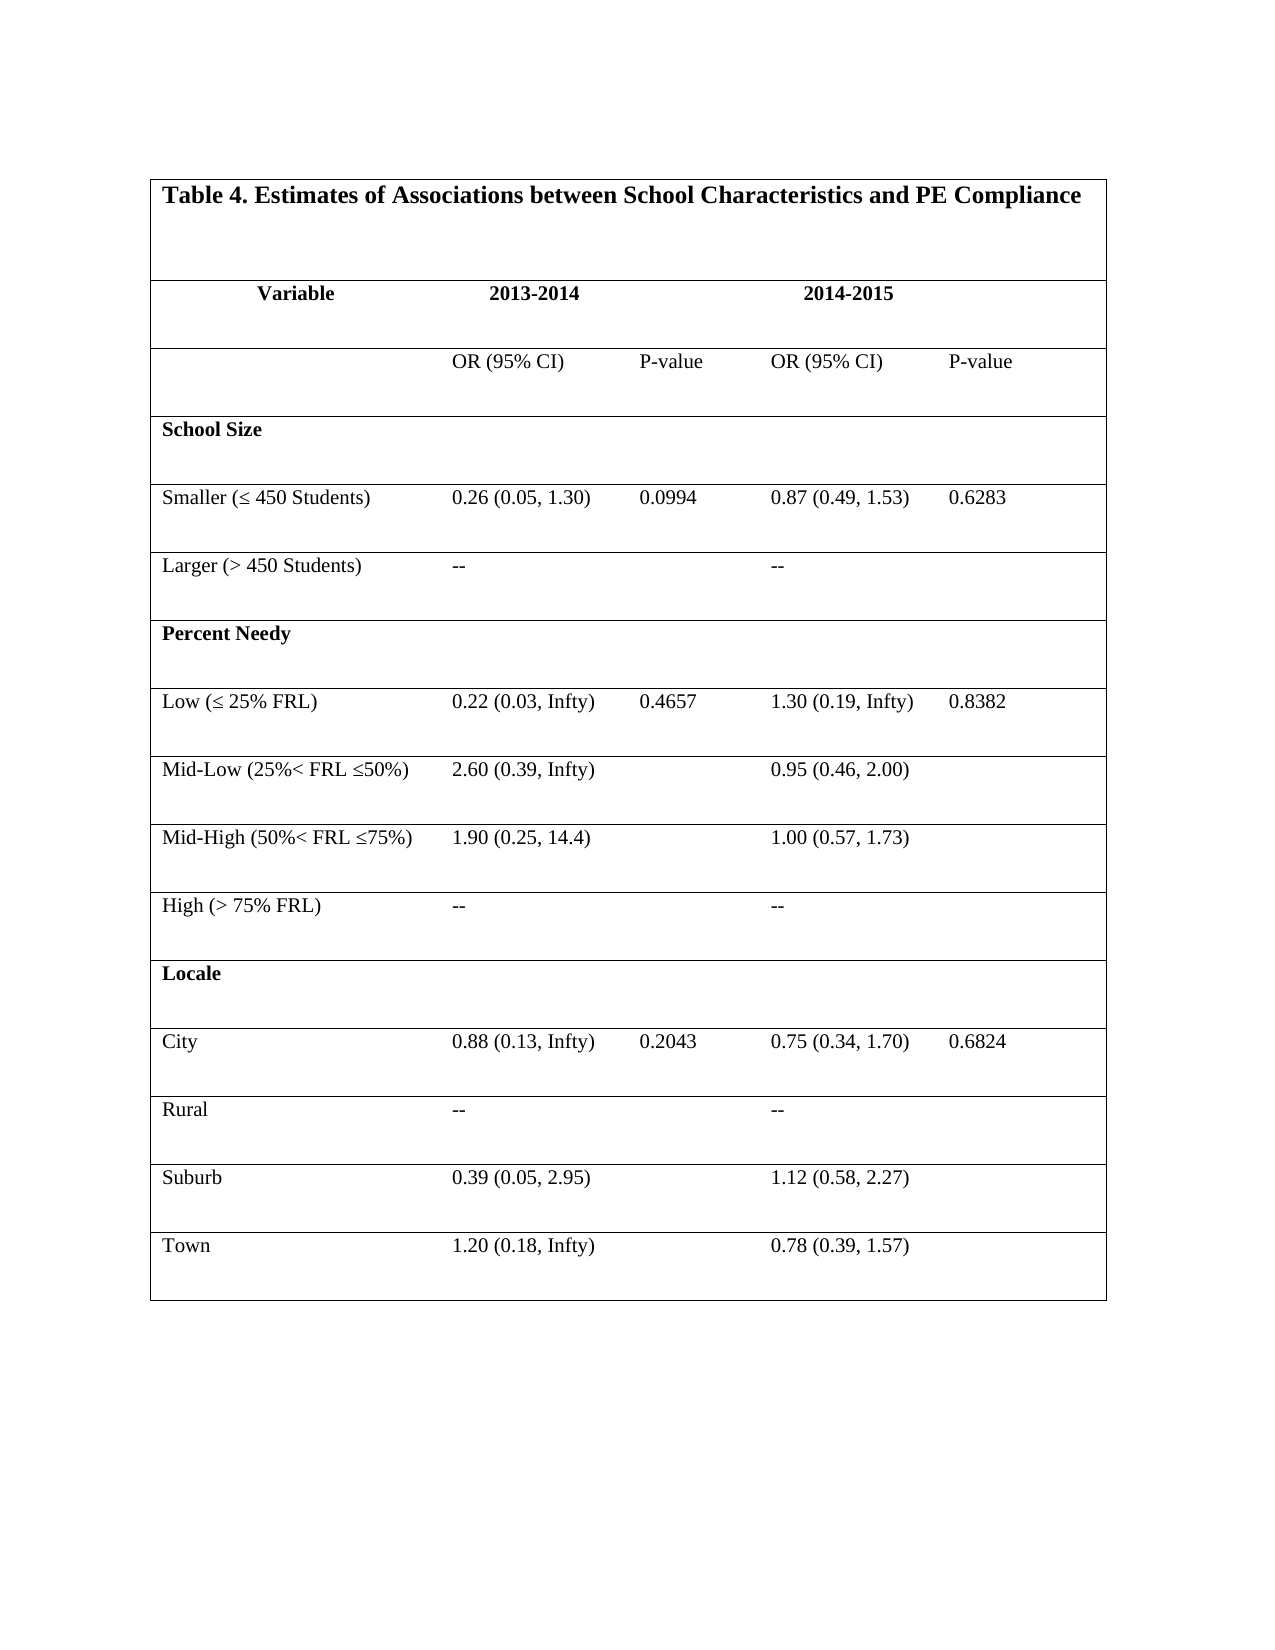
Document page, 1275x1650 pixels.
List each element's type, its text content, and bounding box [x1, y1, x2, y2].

table_cell [441, 417, 628, 483]
table_cell 2014-2015 [759, 281, 937, 347]
table_cell [938, 1165, 1106, 1232]
table_cell -- [759, 1097, 937, 1164]
table_cell 0.6283 [938, 485, 1106, 552]
table_header Table 4. Estimates of Associations between School Characteristics and PE Compliance [151, 180, 1106, 279]
table_cell Rural [151, 1097, 441, 1164]
table_cell OR (95% CI) [759, 349, 937, 416]
table_cell [628, 757, 759, 824]
table_cell Town [151, 1233, 441, 1300]
table_cell 0.0994 [628, 485, 759, 552]
table_cell Variable [151, 281, 441, 347]
table_cell [628, 553, 759, 619]
table_cell Percent Needy [151, 621, 441, 688]
table_cell 0.6824 [938, 1029, 1106, 1096]
table_cell [938, 825, 1106, 892]
table_cell [938, 961, 1106, 1028]
table_cell [151, 349, 441, 416]
table_cell -- [441, 553, 628, 619]
table_cell 1.00 (0.57, 1.73) [759, 825, 937, 892]
table_cell 0.26 (0.05, 1.30) [441, 485, 628, 552]
table_cell Suburb [151, 1165, 441, 1232]
table_cell -- [759, 553, 937, 619]
table_cell [628, 961, 759, 1028]
table_cell 0.78 (0.39, 1.57) [759, 1233, 937, 1300]
table_cell Locale [151, 961, 441, 1028]
table_cell [759, 417, 937, 483]
table_cell [938, 621, 1106, 688]
table_cell 2.60 (0.39, Infty) [441, 757, 628, 824]
table_cell 1.90 (0.25, 14.4) [441, 825, 628, 892]
table_cell P-value [938, 349, 1106, 416]
table_cell [628, 417, 759, 483]
table_cell P-value [628, 349, 759, 416]
table_cell [628, 281, 759, 347]
table_cell Smaller (≤ 450 Students) [151, 485, 441, 552]
table_cell 0.2043 [628, 1029, 759, 1096]
table_cell 0.22 (0.03, Infty) [441, 689, 628, 756]
table_cell Low (≤ 25% FRL) [151, 689, 441, 756]
table_cell [938, 281, 1106, 347]
table_cell [938, 417, 1106, 483]
table_cell [759, 621, 937, 688]
table_cell 1.30 (0.19, Infty) [759, 689, 937, 756]
table_cell [628, 1233, 759, 1300]
table_cell Larger (> 450 Students) [151, 553, 441, 619]
table_cell 0.95 (0.46, 2.00) [759, 757, 937, 824]
table_cell [628, 1165, 759, 1232]
table_cell 0.75 (0.34, 1.70) [759, 1029, 937, 1096]
table_cell -- [759, 893, 937, 960]
table_cell [628, 1097, 759, 1164]
table_cell -- [441, 893, 628, 960]
table_cell 2013-2014 [441, 281, 628, 347]
table_cell 0.8382 [938, 689, 1106, 756]
table_cell -- [441, 1097, 628, 1164]
table_cell [938, 553, 1106, 619]
table_cell School Size [151, 417, 441, 483]
table_cell 0.87 (0.49, 1.53) [759, 485, 937, 552]
table_cell Mid-Low (25%< FRL ≤50%) [151, 757, 441, 824]
table_cell [628, 825, 759, 892]
table_cell OR (95% CI) [441, 349, 628, 416]
table_cell [938, 893, 1106, 960]
table_cell [441, 961, 628, 1028]
table_cell 1.12 (0.58, 2.27) [759, 1165, 937, 1232]
table_cell [441, 621, 628, 688]
table_cell City [151, 1029, 441, 1096]
table_cell Mid-High (50%< FRL ≤75%) [151, 825, 441, 892]
table_cell [938, 1233, 1106, 1300]
table_cell [938, 757, 1106, 824]
table_cell 0.39 (0.05, 2.95) [441, 1165, 628, 1232]
table_cell High (> 75% FRL) [151, 893, 441, 960]
table_cell [628, 893, 759, 960]
table_cell [628, 621, 759, 688]
table_cell [938, 1097, 1106, 1164]
table_cell 0.88 (0.13, Infty) [441, 1029, 628, 1096]
table_cell 0.4657 [628, 689, 759, 756]
table_cell [759, 961, 937, 1028]
table_cell 1.20 (0.18, Infty) [441, 1233, 628, 1300]
